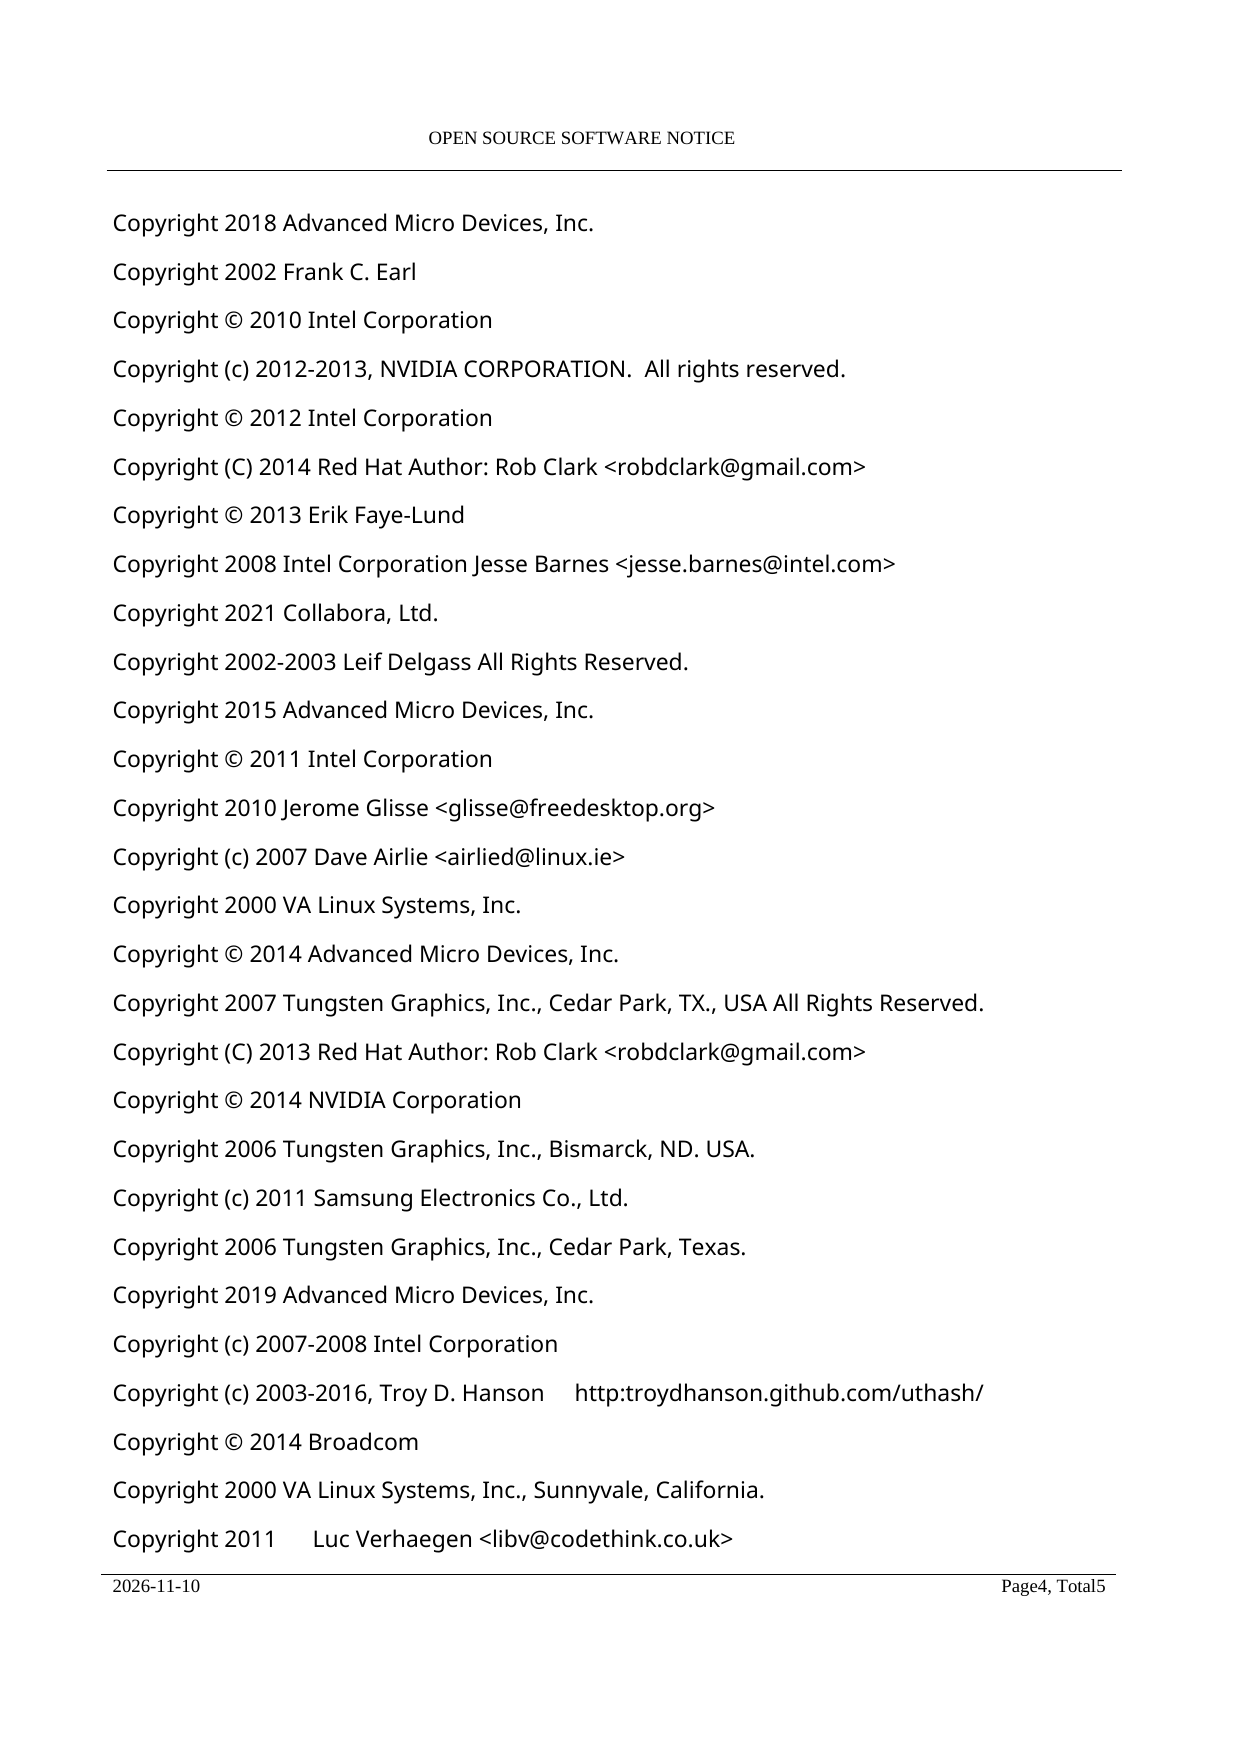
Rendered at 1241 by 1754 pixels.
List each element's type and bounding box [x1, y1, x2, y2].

text [112, 206, 1128, 1555]
